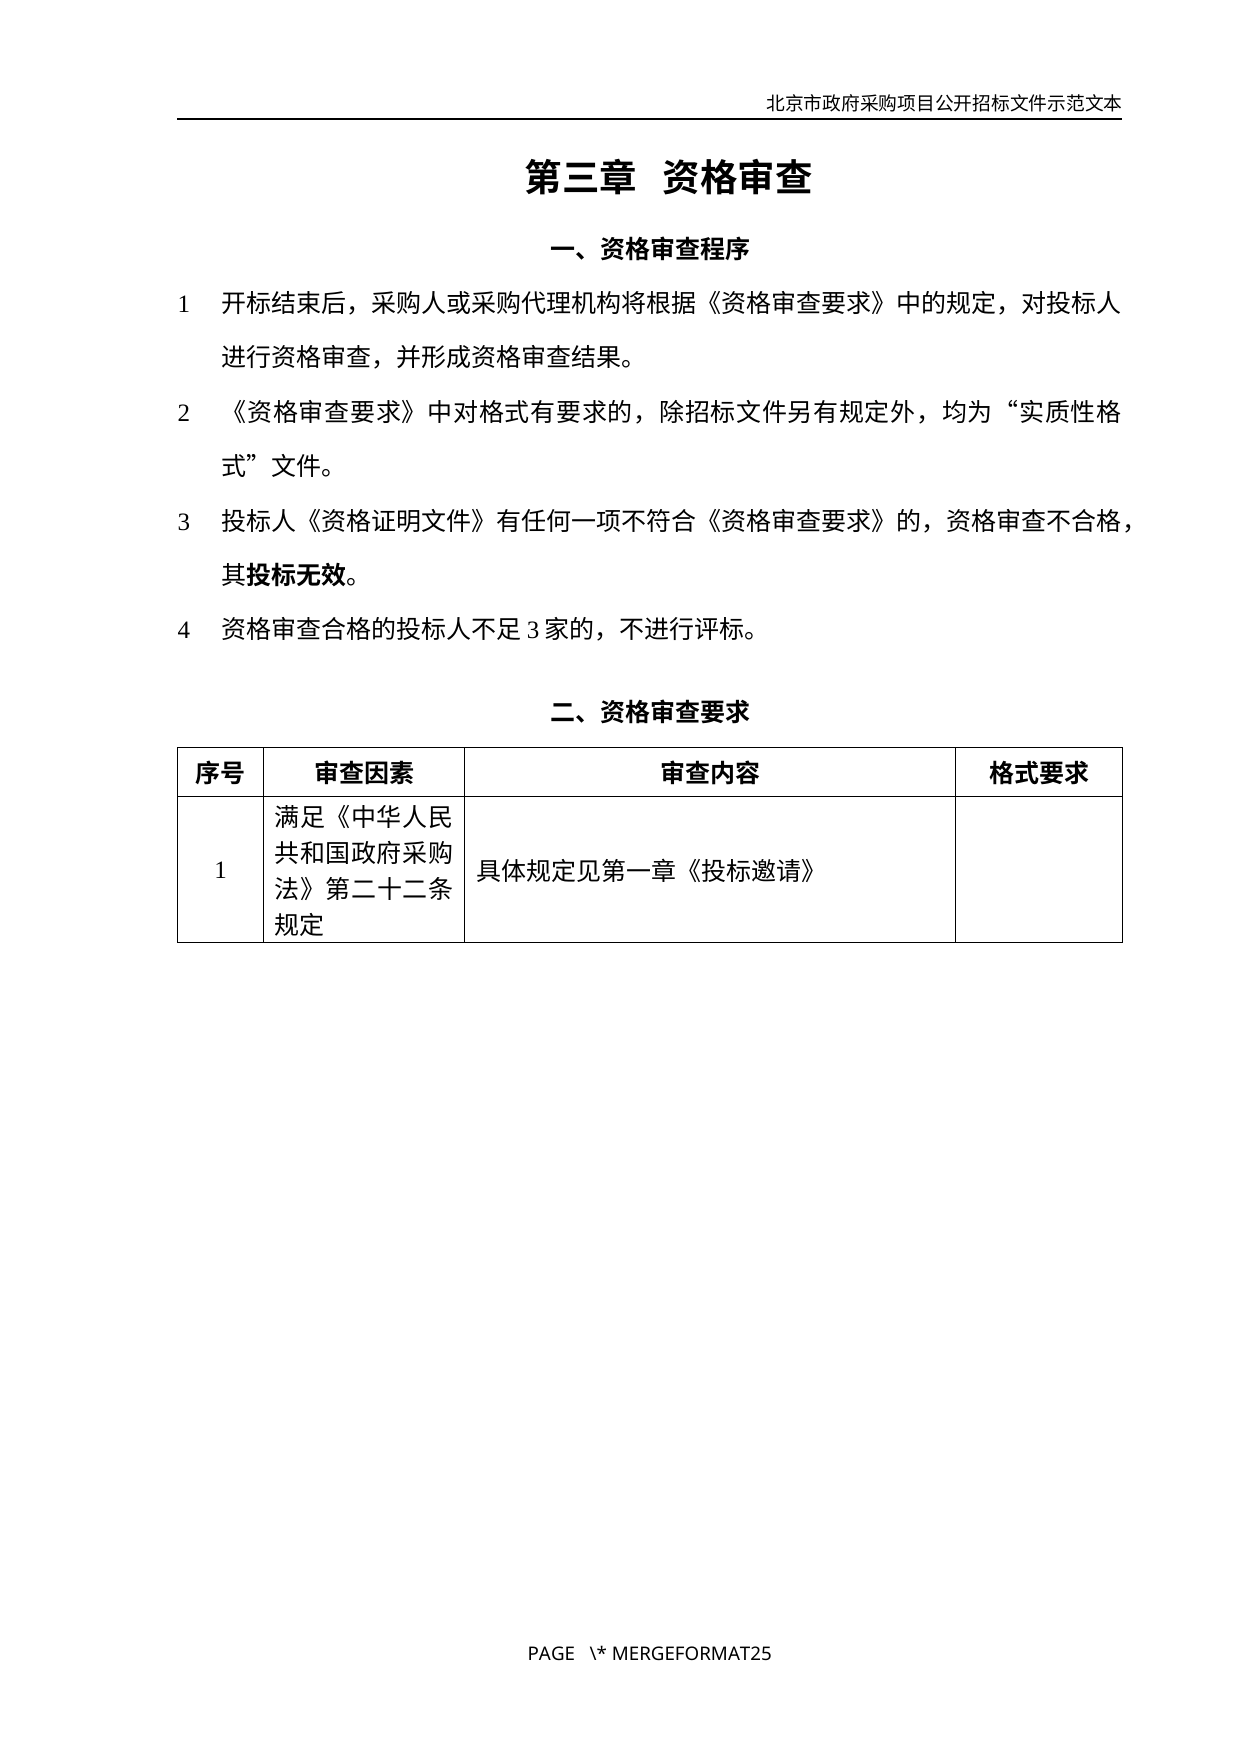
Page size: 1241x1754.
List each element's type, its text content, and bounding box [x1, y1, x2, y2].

table_header 格式要求 [956, 748, 1122, 796]
text 二、资格审查要求 [177, 693, 1122, 729]
table_header 审查内容 [465, 748, 955, 796]
table_cell 满足《中华人民共和国政府采购法》第二十二条规定 [264, 797, 464, 942]
list 《资格审查要求》中对格式有要求的，除招标文件另有规定外，均为“实质性格式”文件。 [177, 392, 1122, 483]
text 28.1具体要求详见《投标人须知资料表》。第三章 资格审查 [215, 148, 1122, 202]
list 投标人《资格证明文件》有任何一项不符合《资格审查要求》的，资格审查不合格，其投标无效。 [177, 501, 1122, 592]
table_cell 1 [178, 797, 263, 942]
table_header 序号 [178, 748, 263, 796]
table_cell [956, 797, 1122, 942]
text 一、资格审查程序 [177, 229, 1122, 265]
list 资格审查合格的投标人不足3家的，不进行评标。 [177, 610, 1122, 646]
table_header 审查因素 [264, 748, 464, 796]
table_cell 具体规定见第一章《投标邀请》 [465, 797, 955, 942]
list 开标结束后，采购人或采购代理机构将根据《资格审查要求》中的规定，对投标人进行资格审查，并形成资格审查结果。 [177, 283, 1122, 374]
